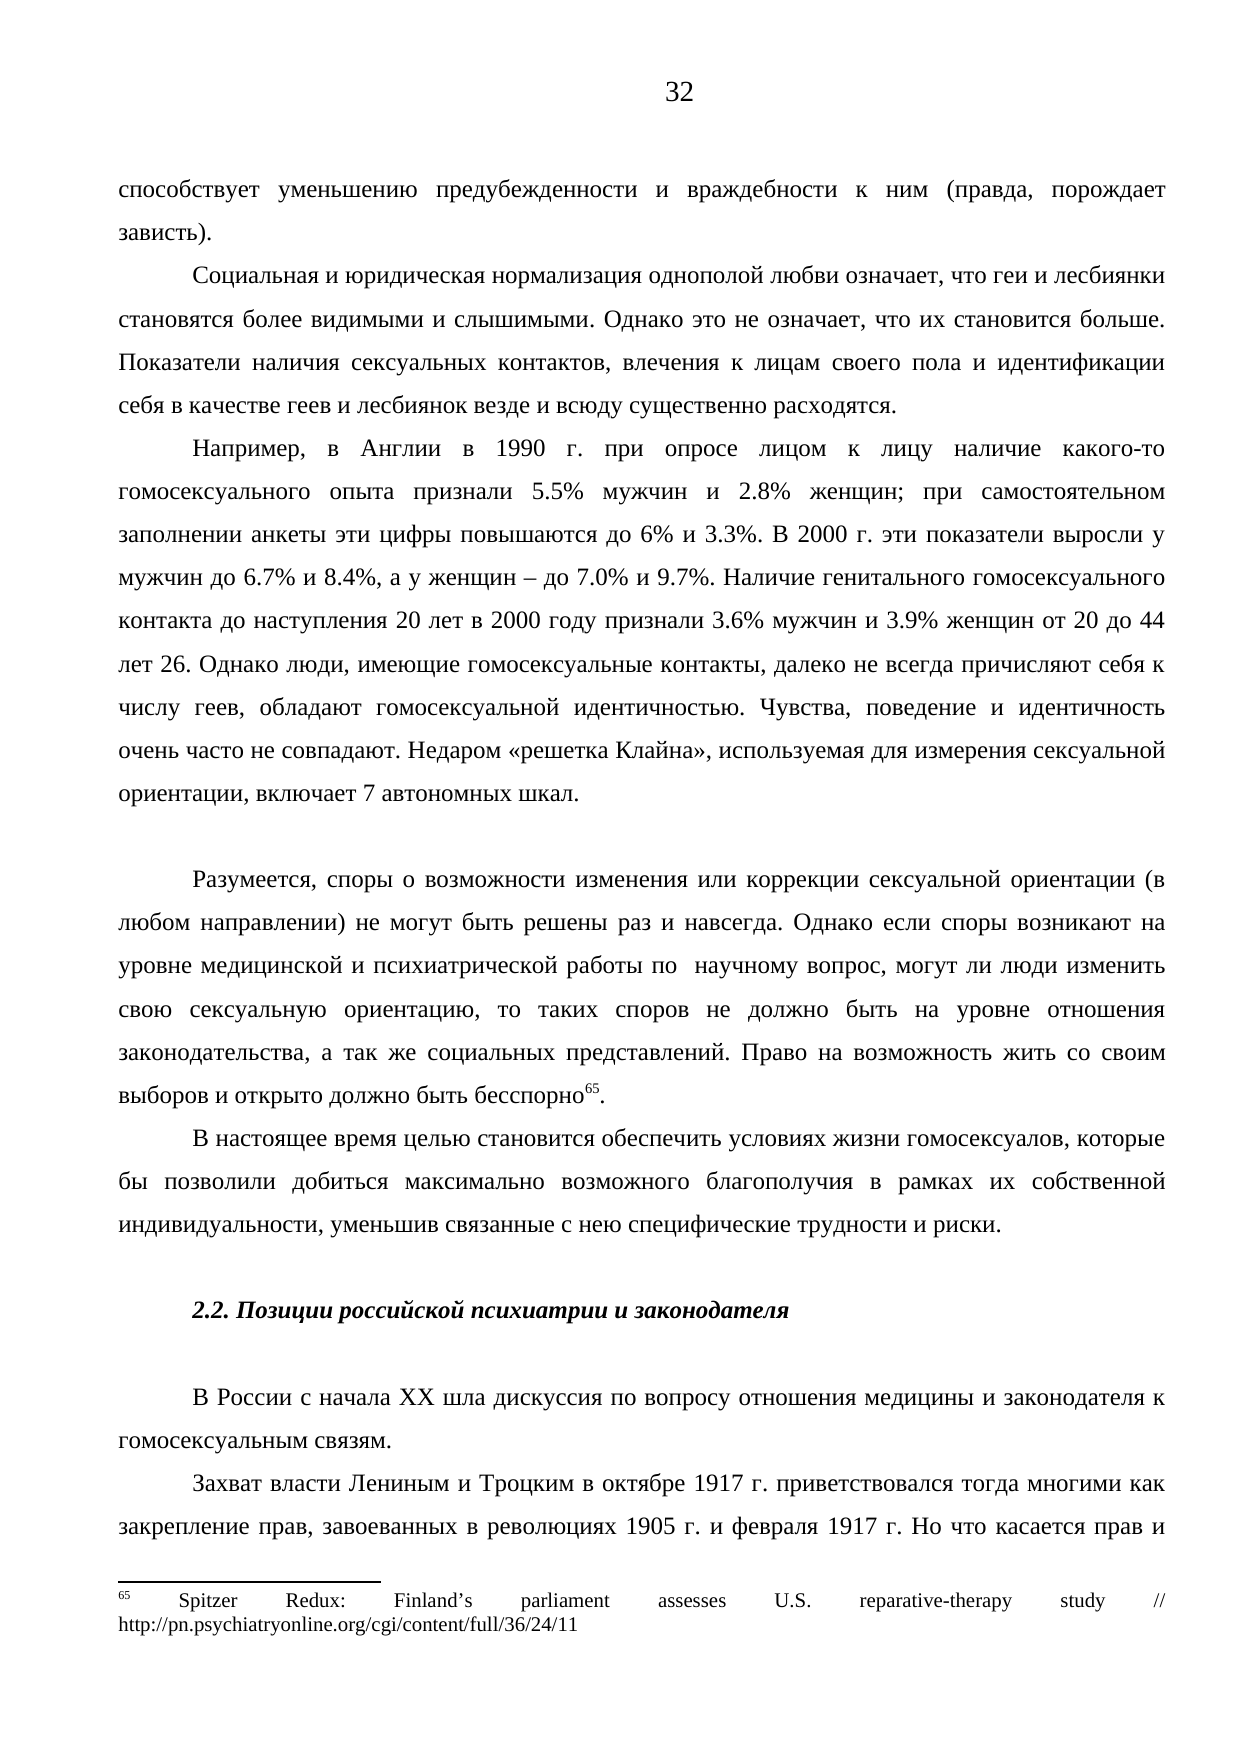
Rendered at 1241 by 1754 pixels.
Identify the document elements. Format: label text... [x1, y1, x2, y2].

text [118, 1468, 1167, 1540]
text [118, 174, 1167, 246]
text Например, в Англии в . при опросе лицом к лицу наличие какого-то гомосексуального опыта признали 5.5% мужчин и 2.8% женщин; при самостоятельном заполнении анкеты эти цифры повышаются до 6% и 3.3%. В . эти показатели выросли у мужчин до 6.7% и 8.4%, а у женщин – до 7.0% и 9.7%. Наличие генитального гомосексуального контакта до наступления 20 лет в 2000 году признали 3.6% мужчин и 3.9% женщин от 20 до 44 лет 26. Однако люди, имеющие гомосексуальные контакты, далеко не всегда причисляют себя к числу геев, обладают гомосексуальной идентичностью. Чувства, поведение и идентичность очень часто не совпадают. Недаром «решетка Клайна», используемая для измерения сексуальной ориентации, включает 7 автономных шкал. [118, 433, 1167, 807]
subtitle 2.2. Позиции российской психиатрии и законодателя [118, 1296, 1167, 1324]
text Разумеется, споры о возможности изменения или коррекции сексуальной ориентации (в любом направлении) не могут быть решены раз и навсегда. Однако если споры возникают на уровне медицинской и психиатрической работы по научному вопрос, могут ли люди изменить свою сексуальную ориентацию, то таких споров не должно быть на уровне отношения законодательства, а так же социальных представлений. Право на возможность жить со своим выборов и открыто должно быть бесспорно. [118, 864, 1167, 1109]
text Социальная и юридическая нормализация однополой любви означает, что геи и лесбиянки становятся более видимыми и слышимыми. Однако это не означает, что их становится больше. Показатели наличия сексуальных контактов, влечения к лицам своего пола и идентификации себя в качестве геев и лесбиянок везде и всюду существенно расходятся. [118, 261, 1167, 419]
text В России с начала ХХ шла дискуссия по вопросу отношения медицины и законодателя к гомосексуальным связям. [118, 1382, 1167, 1454]
text В настоящее время целью становится обеспечить условиях жизни гомосексуалов, которые бы позволили добиться максимально возможного благополучия в рамках их собственной индивидуальности, уменьшив связанные с нею специфические трудности и риски. [118, 1123, 1167, 1238]
